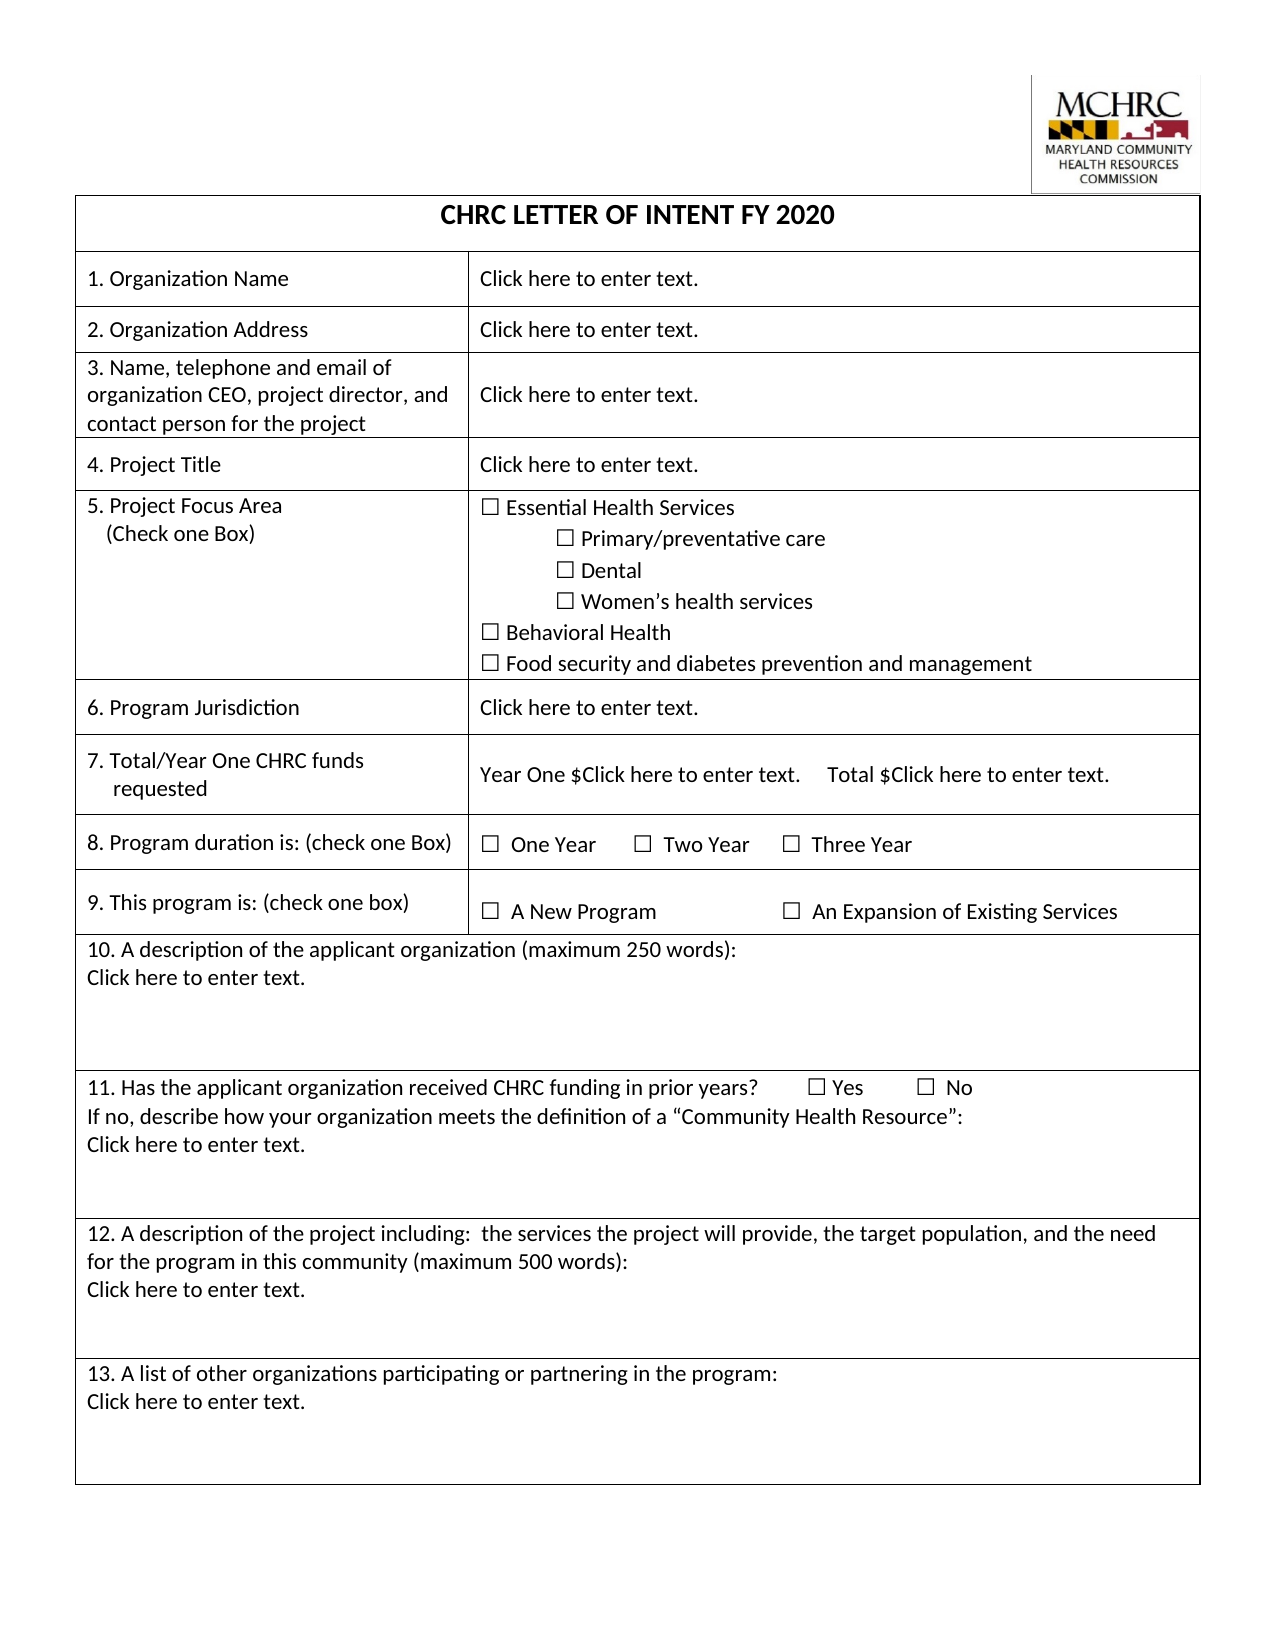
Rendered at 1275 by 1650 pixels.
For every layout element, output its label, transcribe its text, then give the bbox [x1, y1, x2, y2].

table_cell 3. Name, telephone and email of organization CEO, project director, and contact person for the project [76, 353, 468, 437]
table_cell A New Program An Expansion of Existing Services [469, 870, 1199, 934]
table_cell 12. A description of the project including: the services the project will provide, the target population, and the need for the program in this community (maximum 500 words): [76, 1219, 1199, 1358]
table_cell 6. Program Jurisdiction [76, 680, 468, 734]
table_cell 1. Organization Name [76, 252, 468, 306]
picture [1031, 75, 1200, 194]
table_cell 11. Has the applicant organization received CHRC funding in prior years? Yes No If no, describe how your organization meets the definition of a “Community Health Resource”: [76, 1071, 1199, 1218]
table_cell Year One $ Total $ [469, 735, 1199, 814]
table_cell 13. A list of other organizations participating or partnering in the program: [76, 1359, 1199, 1484]
table_cell 5. Project Focus Area (Check one Box) [76, 491, 468, 678]
table_cell 2. Organization Address [76, 307, 468, 352]
table_cell Essential Health Services Primary/preventative care Dental Women’s health services Behavioral Health Food security and diabetes prevention and management [469, 491, 1199, 678]
table_cell 10. A description of the applicant organization (maximum 250 words): [76, 935, 1199, 1070]
table_header CHRC LETTER OF INTENT FY 2020 [76, 196, 1199, 251]
table_cell 4. Project Title [76, 438, 468, 490]
table_cell One Year Two Year Three Year [469, 815, 1199, 869]
table_cell 9. This program is: (check one box) [76, 870, 468, 934]
table_cell 8. Program duration is: (check one Box) [76, 815, 468, 869]
table_cell 7. Total/Year One CHRC funds requested [76, 735, 468, 814]
